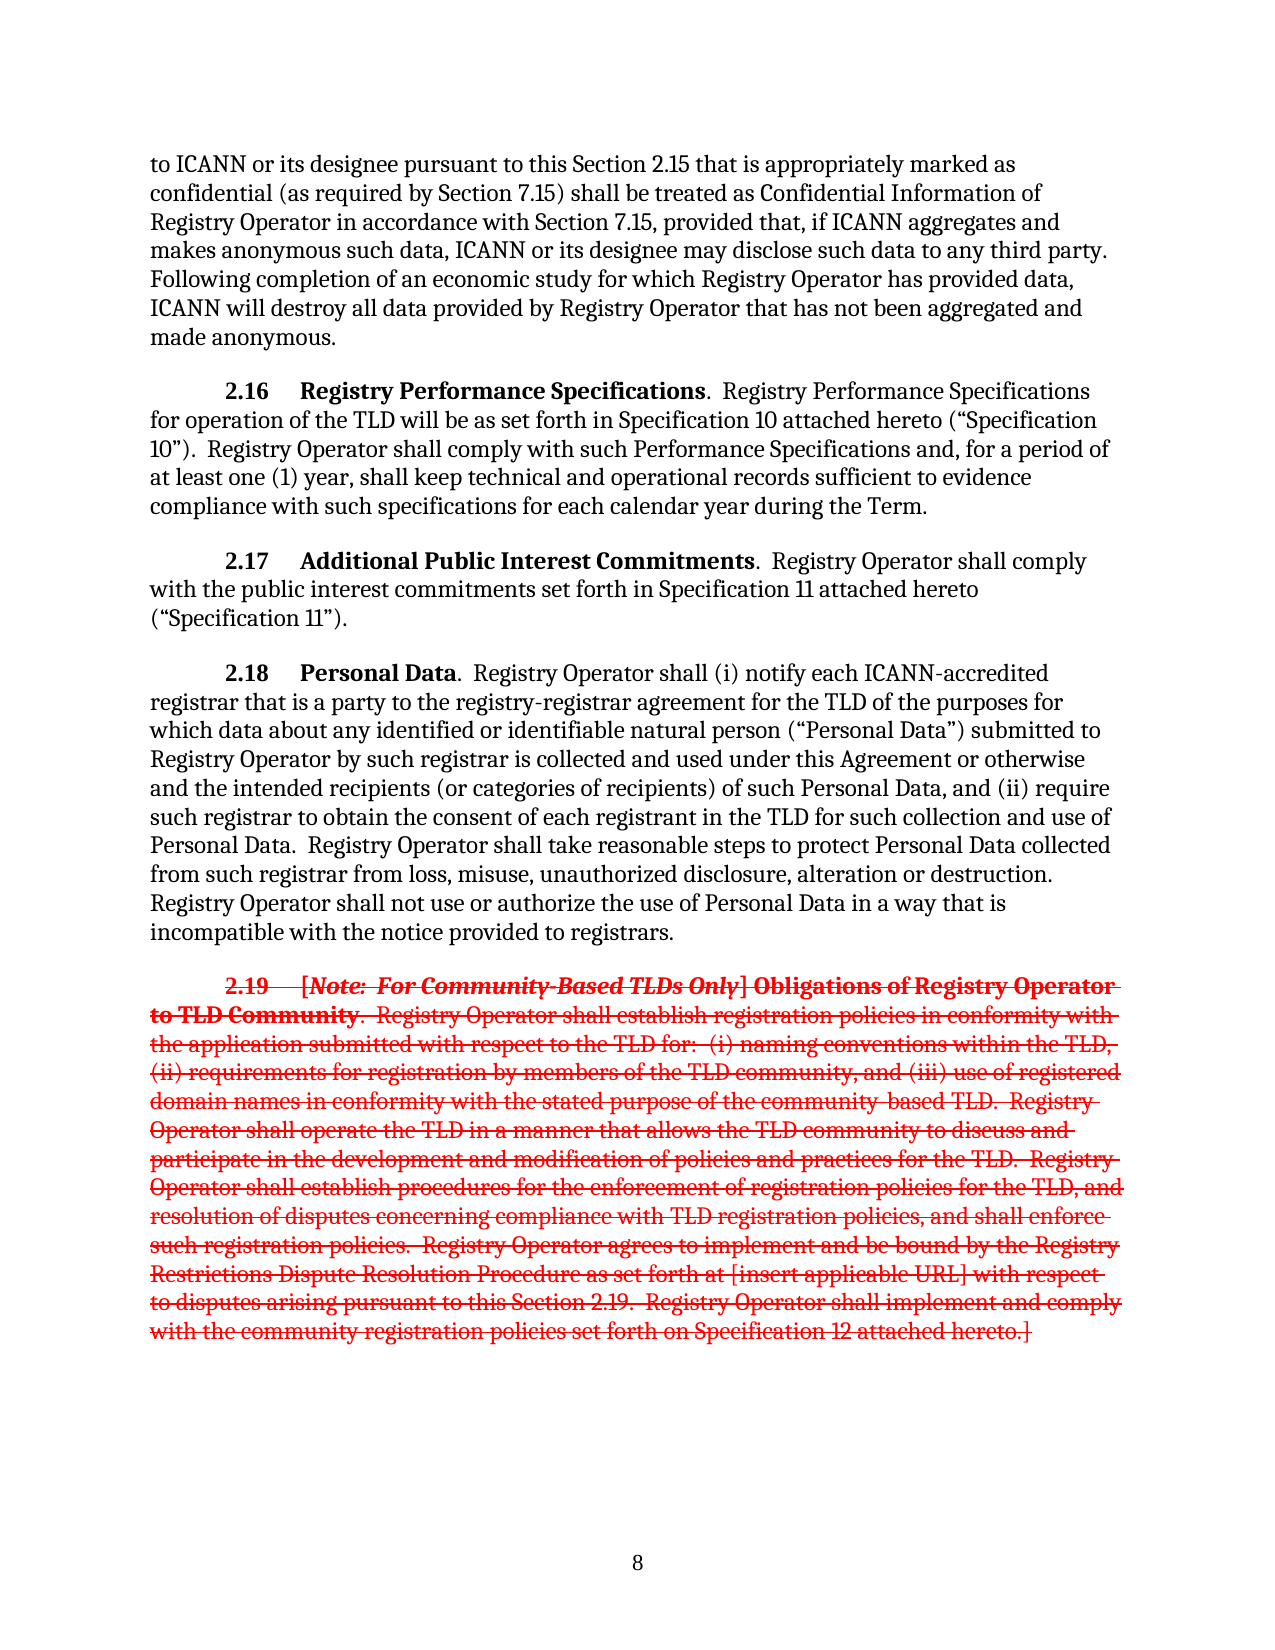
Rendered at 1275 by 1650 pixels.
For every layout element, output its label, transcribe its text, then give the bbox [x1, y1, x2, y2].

text Additional Public Interest Commitments. Registry Operator shall comply with the public interest commitments set forth in Specification 11 attached hereto (“Specification 11”). [150, 546, 1125, 633]
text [150, 150, 1125, 351]
text Registry Performance Specifications. Registry Performance Specifications for operation of the TLD will be as set forth in Specification 10 attached hereto (“Specification 10”). Registry Operator shall comply with such Performance Specifications and, for a period of at least one (1) year, shall keep technical and operational records sufficient to evidence compliance with such specifications for each calendar year during the Term. [150, 376, 1125, 521]
text Personal Data. Registry Operator shall (i) notify each ICANN-accredited registrar that is a party to the registry-registrar agreement for the TLD of the purposes for which data about any identified or identifiable natural person (“Personal Data”) submitted to Registry Operator by such registrar is collected and used under this Agreement or otherwise and the intended recipients (or categories of recipients) of such Personal Data, and (ii) require such registrar to obtain the consent of each registrant in the TLD for such collection and use of Personal Data. Registry Operator shall take reasonable steps to protect Personal Data collected from such registrar from loss, misuse, unauthorized disclosure, alteration or destruction. Registry Operator shall not use or authorize the use of Personal Data in a way that is incompatible with the notice provided to registrars. [150, 658, 1125, 946]
list 2.19 [Note: For Community-Based TLDs Only] Obligations of Registry Operator to TLD Community. Registry Operator shall establish registration policies in conformity with the application submitted with respect to the TLD for: (i) naming conventions within the TLD, (ii) requirements for registration by members of the TLD community, and (iii) use of registered domain names in conformity with the stated purpose of the community-based TLD. Registry Operator shall operate the TLD in a manner that allows the TLD community to discuss and participate in the development and modification of policies and practices for the TLD. Registry Operator shall establish procedures for the enforcement of registration policies for the TLD, and resolution of disputes concerning compliance with TLD registration policies, and shall enforce such registration policies. Registry Operator agrees to implement and be bound by the Registry Restrictions Dispute Resolution Procedure as set forth at [insert applicable URL] with respect to disputes arising pursuant to this Section 2.19. Registry Operator shall implement and comply with the community registration policies set forth on Specification 12 attached hereto.] [150, 971, 1125, 1346]
